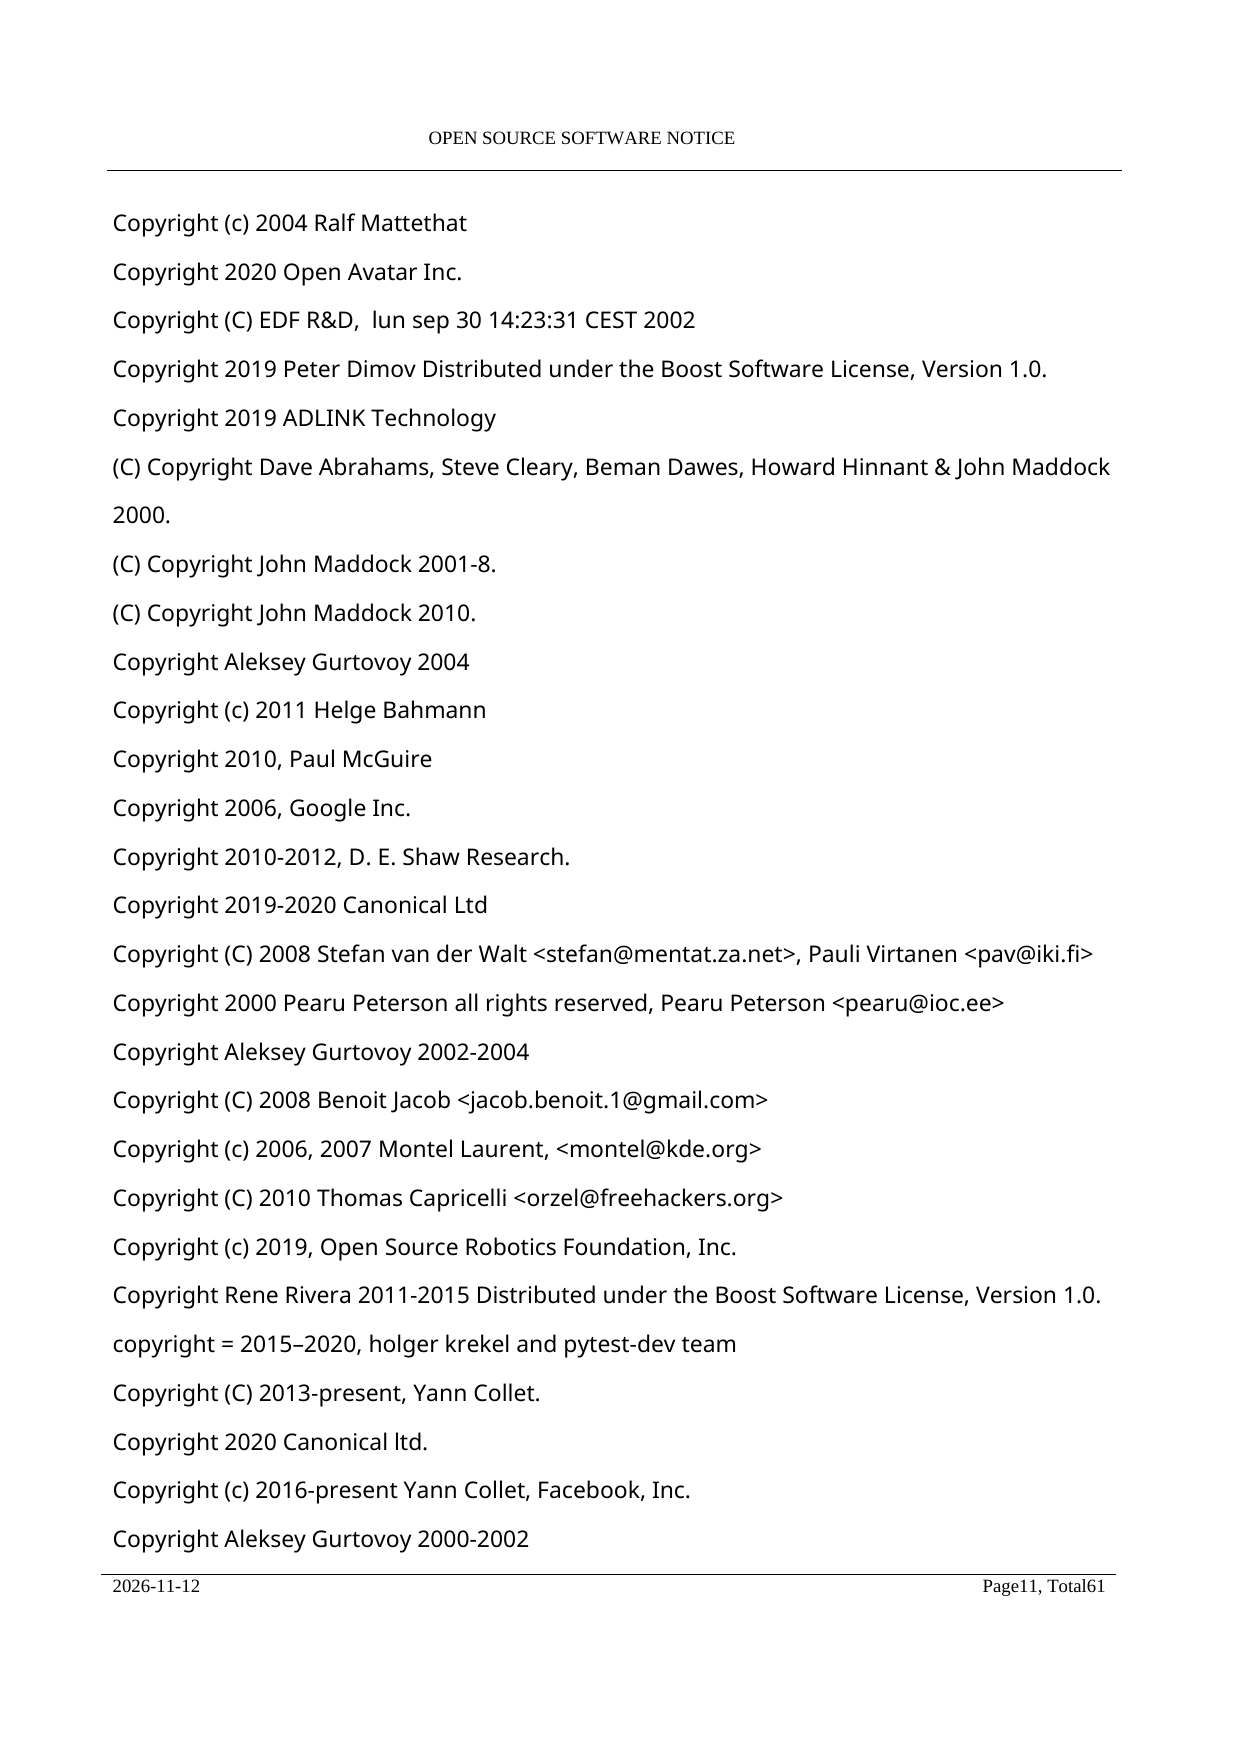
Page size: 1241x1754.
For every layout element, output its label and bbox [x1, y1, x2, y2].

text [112, 206, 1128, 1555]
